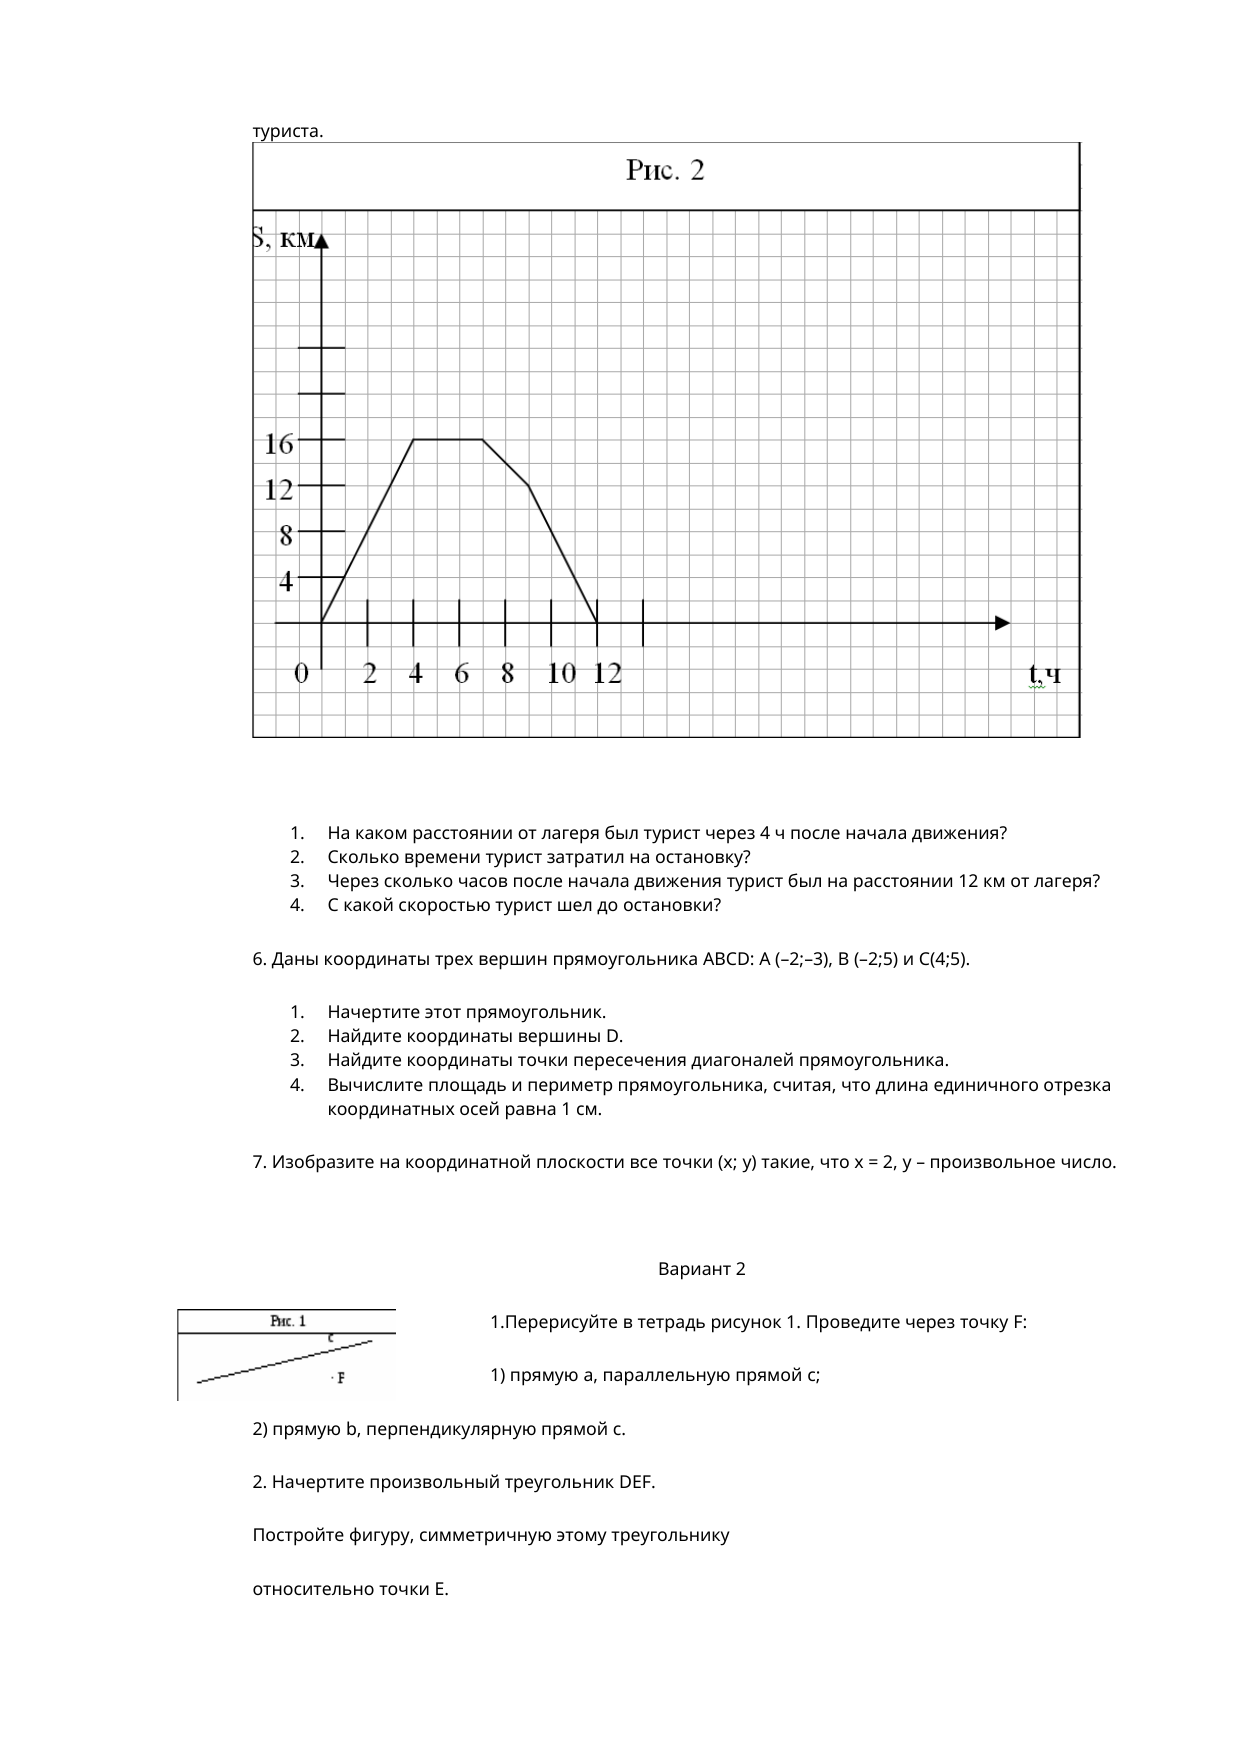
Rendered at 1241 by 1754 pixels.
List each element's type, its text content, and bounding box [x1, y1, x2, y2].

text 1.Перерисуйте в тетрадь рисунок 1. Проведите через точку F: [396, 1309, 1152, 1334]
list Найдите координаты вершины D. [290, 1024, 1152, 1048]
text 7. Изобразите на координатной плоскости все точки (х; y) такие, что x = 2, y – произвольное число. [252, 1149, 1152, 1174]
text относительно точки E. [252, 1576, 1152, 1600]
text 1) прямую а, параллельную прямой c; [396, 1363, 1152, 1387]
picture [252, 142, 1083, 738]
text Постройте фигуру, симметричную этому треугольнику [252, 1523, 1152, 1547]
text 6. Даны координаты трех вершин прямоугольника ABCD: А (–2;–3), В (–2;5) и С(4;5). [252, 946, 1152, 970]
list С какой скоростью турист шел до остановки? [290, 893, 1152, 917]
list Найдите координаты точки пересечения диагоналей прямоугольника. [290, 1048, 1152, 1072]
list Начертите этот прямоугольник. [290, 999, 1152, 1024]
list На каком расстоянии от лагеря был турист через 4 ч после начала движения? [290, 820, 1152, 844]
list Сколько времени турист затратил на остановку? [290, 844, 1152, 869]
list Вычислите площадь и периметр прямоугольника, считая, что длина единичного отрезка координатных осей равна 1 см. [290, 1072, 1152, 1120]
text 2) прямую b, перпендикулярную прямой c. [252, 1416, 1152, 1440]
text Вариант 2 [252, 1256, 1152, 1280]
picture [177, 1309, 396, 1401]
list Через сколько часов после начала движения турист был на расстоянии 12 км от лагеря? [290, 869, 1152, 893]
text 2. Начертите произвольный треугольник DEF. [252, 1469, 1152, 1494]
